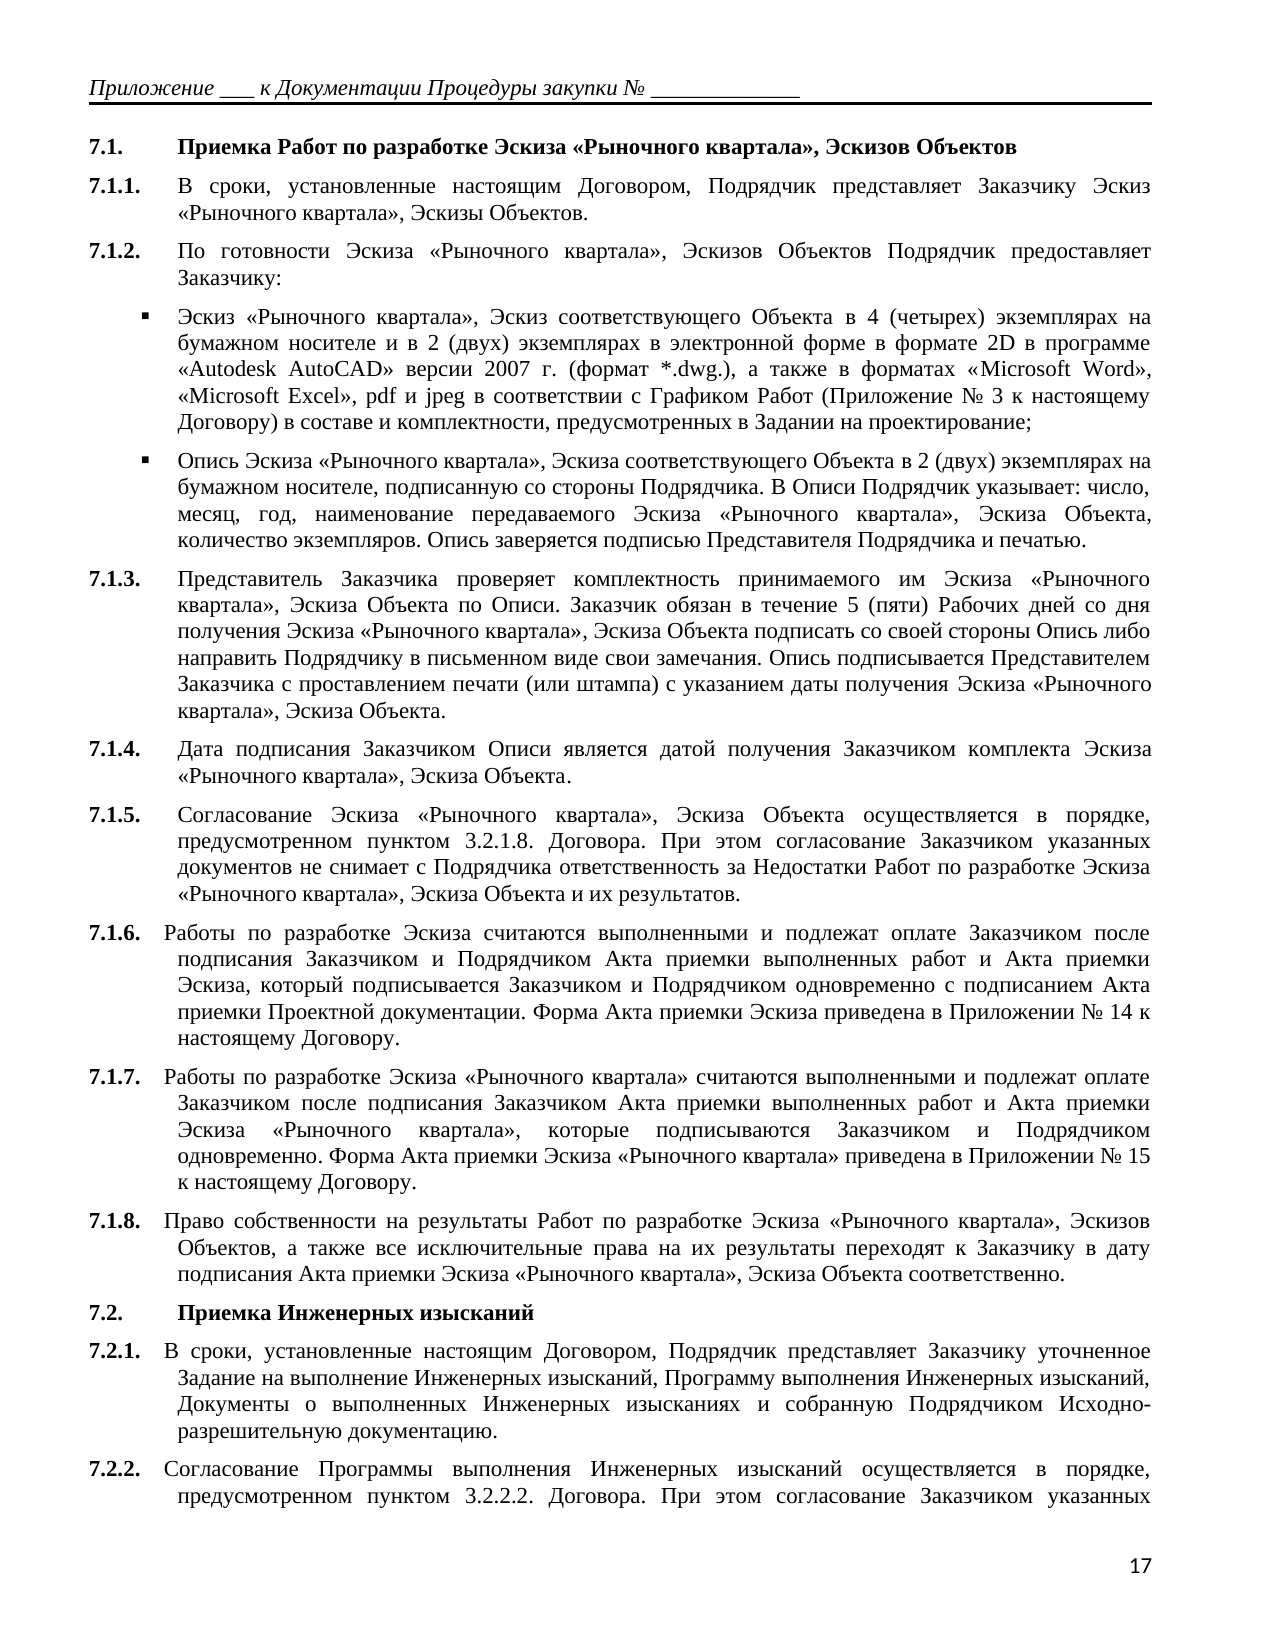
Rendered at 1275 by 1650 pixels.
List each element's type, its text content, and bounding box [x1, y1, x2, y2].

subtitle Право собственности на результаты Работ по разработке Эскиза «Рыночного квартала», Эскизов Объектов, а также все исключительные права на их результаты переходят к Заказчику в дату подписания Акта приемки Эскиза «Рыночного квартала», Эскиза Объекта соответственно. [89, 1207, 1152, 1286]
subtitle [89, 1456, 1152, 1508]
list Согласование Эскиза «Рыночного квартала», Эскиза Объекта осуществляется в порядке, предусмотренном пунктом 3.2.1.8. Договора. При этом согласование Заказчиком указанных документов не снимает с Подрядчика ответственность за Недостатки Работ по разработке Эскиза «Рыночного квартала», Эскиза Объекта и их результатов. [89, 801, 1152, 906]
list В сроки, установленные настоящим Договором, Подрядчик представляет Заказчику Эскиз «Рыночного квартала», Эскизы Объектов. [89, 172, 1152, 225]
subtitle Работы по разработке Эскиза считаются выполненными и подлежат оплате Заказчиком после подписания Заказчиком и Подрядчиком Акта приемки выполненных работ и Акта приемки Эскиза, который подписывается Заказчиком и Подрядчиком одновременно с подписанием Акта приемки Проектной документации. Форма Акта приемки Эскиза приведена в Приложении № 14 к настоящему Договору. [89, 919, 1152, 1050]
list Опись Эскиза «Рыночного квартала», Эскиза соответствующего Объекта в 2 (двух) экземплярах на бумажном носителе, подписанную со стороны Подрядчика. В Описи Подрядчик указывает: число, месяц, год, наименование передаваемого Эскиза «Рыночного квартала», Эскиза Объекта, количество экземпляров. Опись заверяется подписью Представителя Подрядчика и печатью. [140, 447, 1152, 552]
list Представитель Заказчика проверяет комплектность принимаемого им Эскиза «Рыночного квартала», Эскиза Объекта по Описи. Заказчик обязан в течение 5 (пяти) Рабочих дней со дня получения Эскиза «Рыночного квартала», Эскиза Объекта подписать со своей стороны Опись либо направить Подрядчику в письменном виде свои замечания. Опись подписывается Представителем Заказчика с проставлением печати (или штампа) с указанием даты получения Эскиза «Рыночного квартала», Эскиза Объекта. [89, 565, 1152, 723]
subtitle В сроки, установленные настоящим Договором, Подрядчик представляет Заказчику уточненное Задание на выполнение Инженерных изысканий, Программу выполнения Инженерных изысканий, Документы о выполненных Инженерных изысканиях и собранную Подрядчиком Исходно-разрешительную документацию. [89, 1338, 1152, 1443]
list Приемка Работ по разработке Эскиза «Рыночного квартала», Эскизов Объектов [89, 133, 1152, 160]
subtitle Работы по разработке Эскиза «Рыночного квартала» считаются выполненными и подлежат оплате Заказчиком после подписания Заказчиком Акта приемки выполненных работ и Акта приемки Эскиза «Рыночного квартала», которые подписываются Заказчиком и Подрядчиком одновременно. Форма Акта приемки Эскиза «Рыночного квартала» приведена в Приложении № 15 к настоящему Договору. [89, 1063, 1152, 1195]
list Эскиз «Рыночного квартала», Эскиз соответствующего Объекта в 4 (четырех) экземплярах на бумажном носителе и в 2 (двух) экземплярах в электронной форме в формате 2D в программе «Autodesk AutoCAD» версии 2007 г. (формат *.dwg.), а также в форматах «Microsoft Word», «Microsoft Excel», pdf и jpeg в соответствии с Графиком Работ (Приложение № 3 к настоящему Договору) в составе и комплектности, предусмотренных в Задании на проектирование; [140, 303, 1152, 434]
list По готовности Эскиза «Рыночного квартала», Эскизов Объектов Подрядчик предоставляет Заказчику: [89, 237, 1152, 290]
list Приемка Инженерных изысканий [89, 1299, 1152, 1325]
list Дата подписания Заказчиком Описи является датой получения Заказчиком комплекта Эскиза «Рыночного квартала», Эскиза Объекта. [89, 736, 1152, 788]
